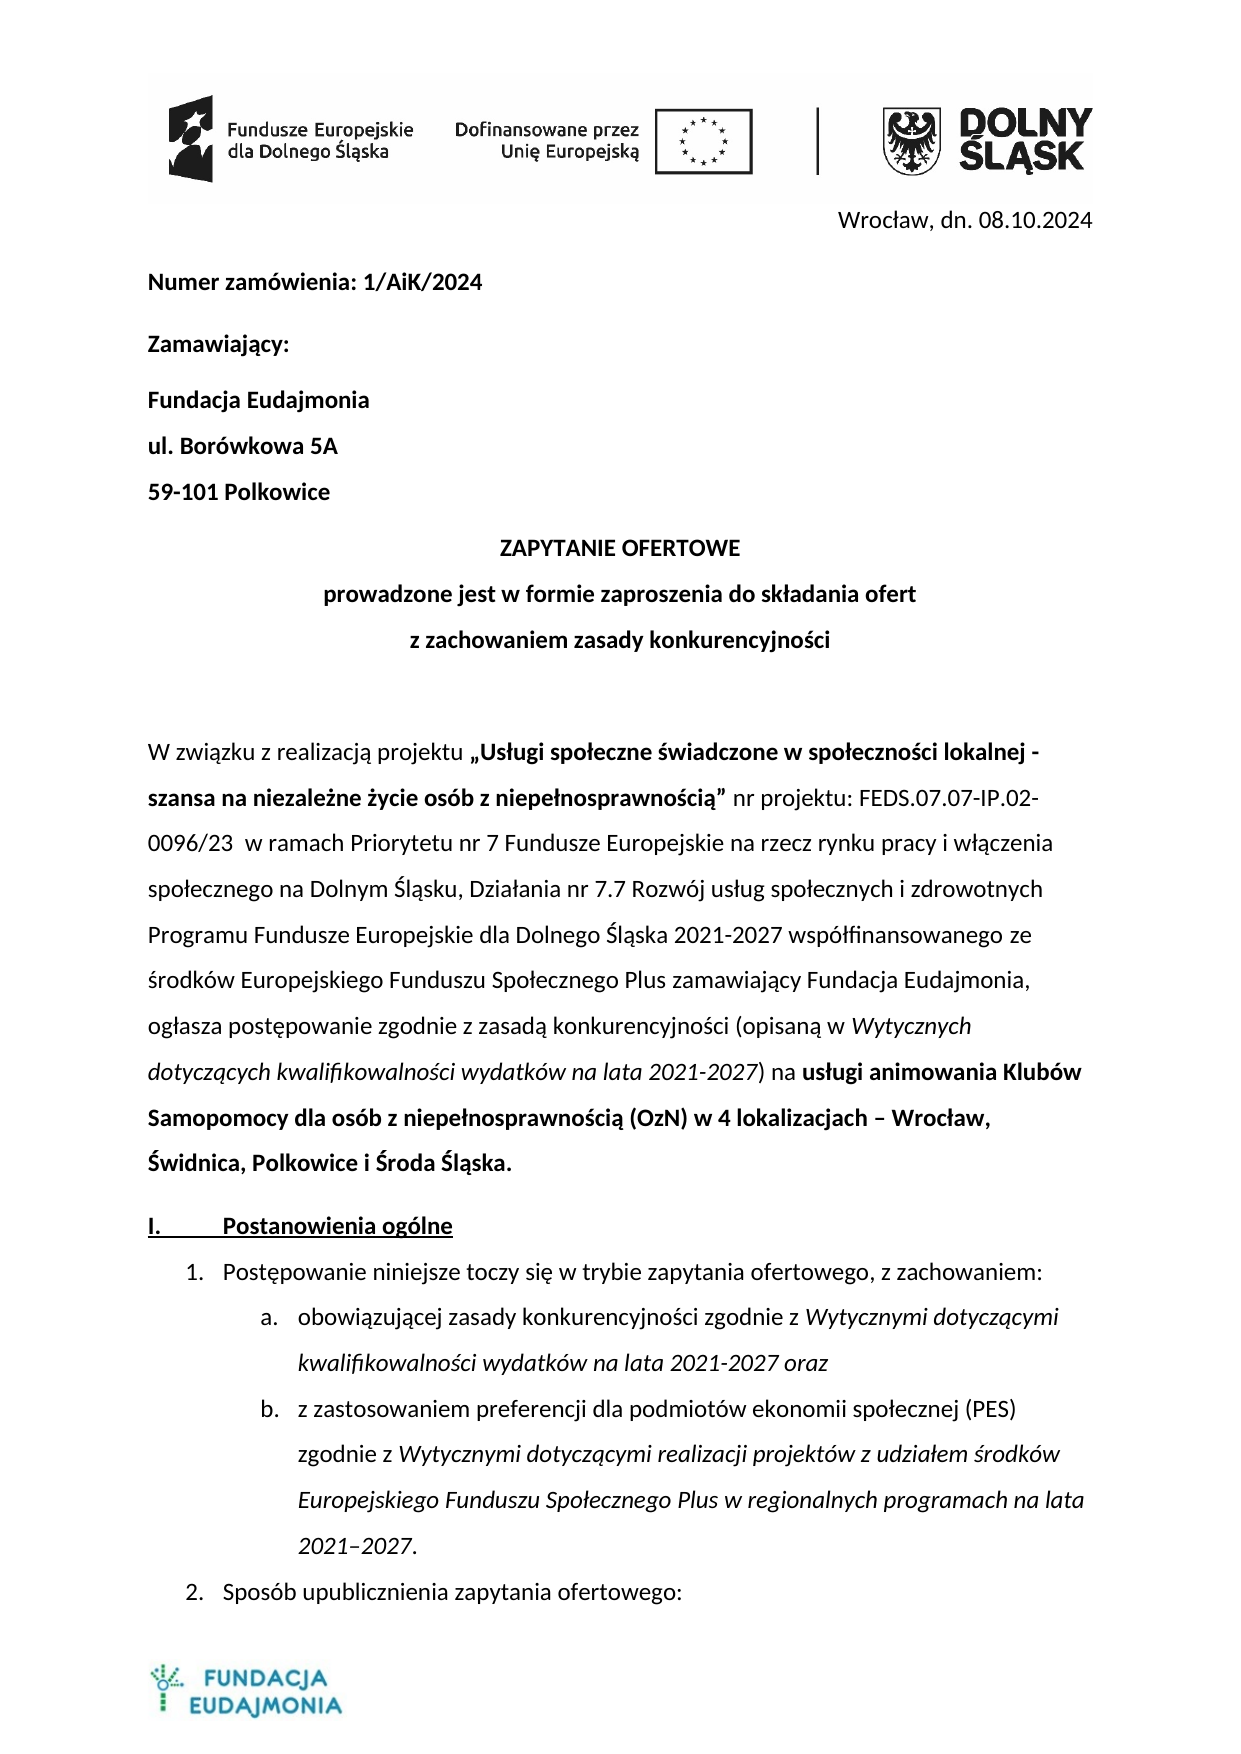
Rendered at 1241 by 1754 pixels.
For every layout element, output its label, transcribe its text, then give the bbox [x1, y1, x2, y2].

picture [147, 73, 1093, 204]
text Zamawiający: [148, 328, 1093, 359]
list obowiązującej zasady konkurencyjności zgodnie z Wytycznymi dotyczącymi kwalifikowalności wydatków na lata 2021-2027 oraz [260, 1301, 1093, 1378]
text Fundacja Eudajmonia ul. Borówkowa 5A 59-101 Polkowice [148, 385, 1093, 507]
text ZAPYTANIE OFERTOWE prowadzone jest w formie zaproszenia do składania ofert [148, 532, 1093, 608]
text Numer zamówienia: 1/AiK/2024 [148, 266, 1093, 297]
list Sposób upublicznienia zapytania ofertowego: [185, 1576, 1093, 1606]
list z zastosowaniem preferencji dla podmiotów ekonomii społecznej (PES) zgodnie z Wytycznymi dotyczącymi realizacji projektów z udziałem środków Europejskiego Funduszu Społecznego Plus w regionalnych programach na lata 2021–2027. [260, 1393, 1093, 1561]
text z zachowaniem zasady konkurencyjności [148, 624, 1093, 654]
text W związku z realizacją projektu „Usługi społeczne świadczone w społeczności lokalnej - szansa na niezależne życie osób z niepełnosprawnością” nr projektu: FEDS.07.07-IP.02-0096/23 w ramach Priorytetu nr 7 Fundusze Europejskie na rzecz rynku pracy i włączenia społecznego na Dolnym Śląsku, Działania nr 7.7 Rozwój usług społecznych i zdrowotnych Programu Fundusze Europejskie dla Dolnego Śląska 2021-2027 współfinansowanego ze środków Europejskiego Funduszu Społecznego Plus zamawiający Fundacja Eudajmonia, ogłasza postępowanie zgodnie z zasadą konkurencyjności (opisaną w Wytycznych dotyczących kwalifikowalności wydatków na lata 2021-2027) na usługi animowania Klubów Samopomocy dla osób z niepełnosprawnością (OzN) w 4 lokalizacjach – Wrocław, Świdnica, Polkowice i Środa Śląska. [148, 736, 1093, 1178]
picture [147, 1659, 349, 1721]
text Wrocław, dn. 08.10.2024 [148, 204, 1093, 234]
list Postępowanie niniejsze toczy się w trybie zapytania ofertowego, z zachowaniem: [185, 1256, 1093, 1286]
list Postanowienia ogólne [148, 1210, 1093, 1241]
